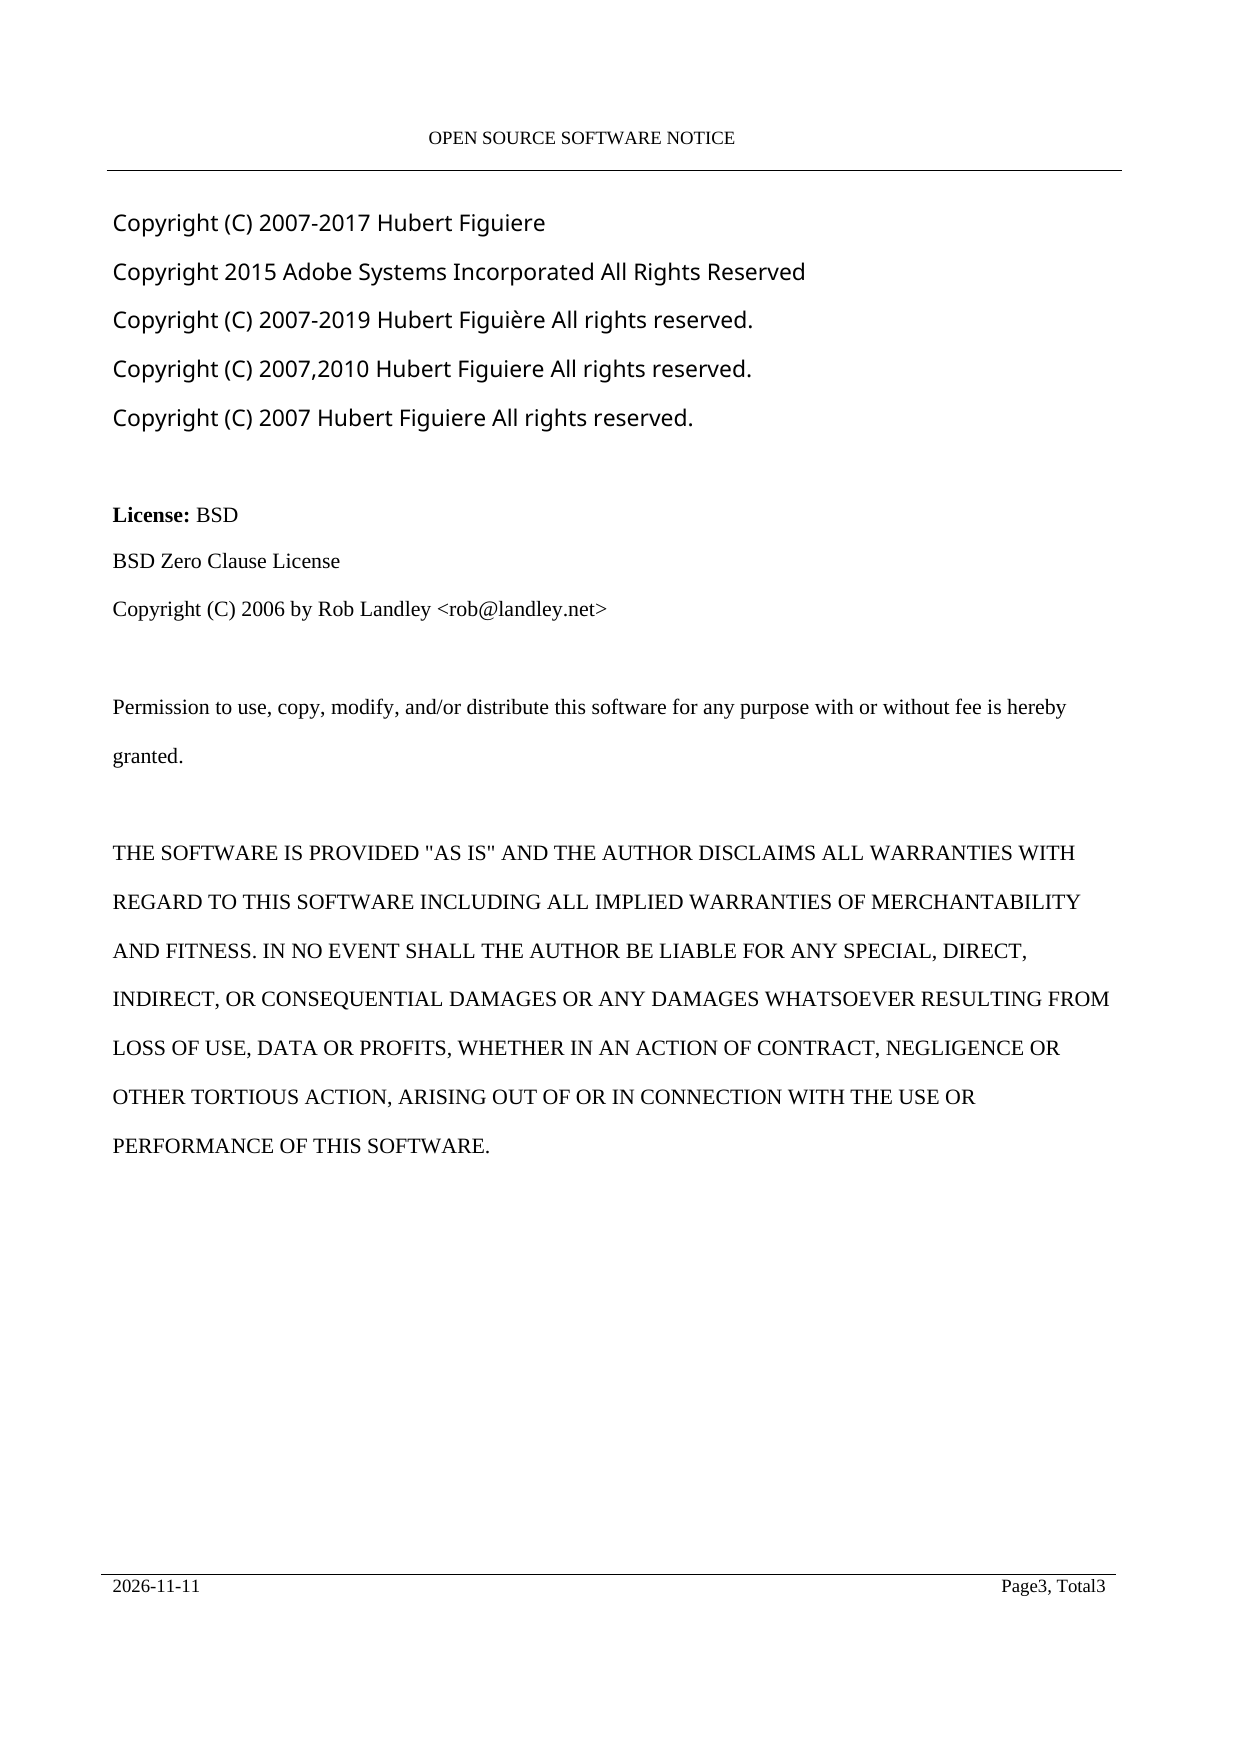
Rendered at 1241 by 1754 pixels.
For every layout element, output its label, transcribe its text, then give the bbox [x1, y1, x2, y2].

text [112, 206, 1128, 483]
text BSD Zero Clause License Copyright (C) 2006 by Rob Landley <rob@landley.net> Permission to use, copy, modify, and/or distribute this software for any purpose with or without fee is hereby granted. THE SOFTWARE IS PROVIDED "AS IS" AND THE AUTHOR DISCLAIMS ALL WARRANTIES WITH REGARD TO THIS SOFTWARE INCLUDING ALL IMPLIED WARRANTIES OF MERCHANTABILITY AND FITNESS. IN NO EVENT SHALL THE AUTHOR BE LIABLE FOR ANY SPECIAL, DIRECT, INDIRECT, OR CONSEQUENTIAL DAMAGES OR ANY DAMAGES WHATSOEVER RESULTING FROM LOSS OF USE, DATA OR PROFITS, WHETHER IN AN ACTION OF CONTRACT, NEGLIGENCE OR OTHER TORTIOUS ACTION, ARISING OUT OF OR IN CONNECTION WITH THE USE OR PERFORMANCE OF THIS SOFTWARE. [112, 544, 1128, 1210]
text License: BSD [112, 499, 1128, 531]
